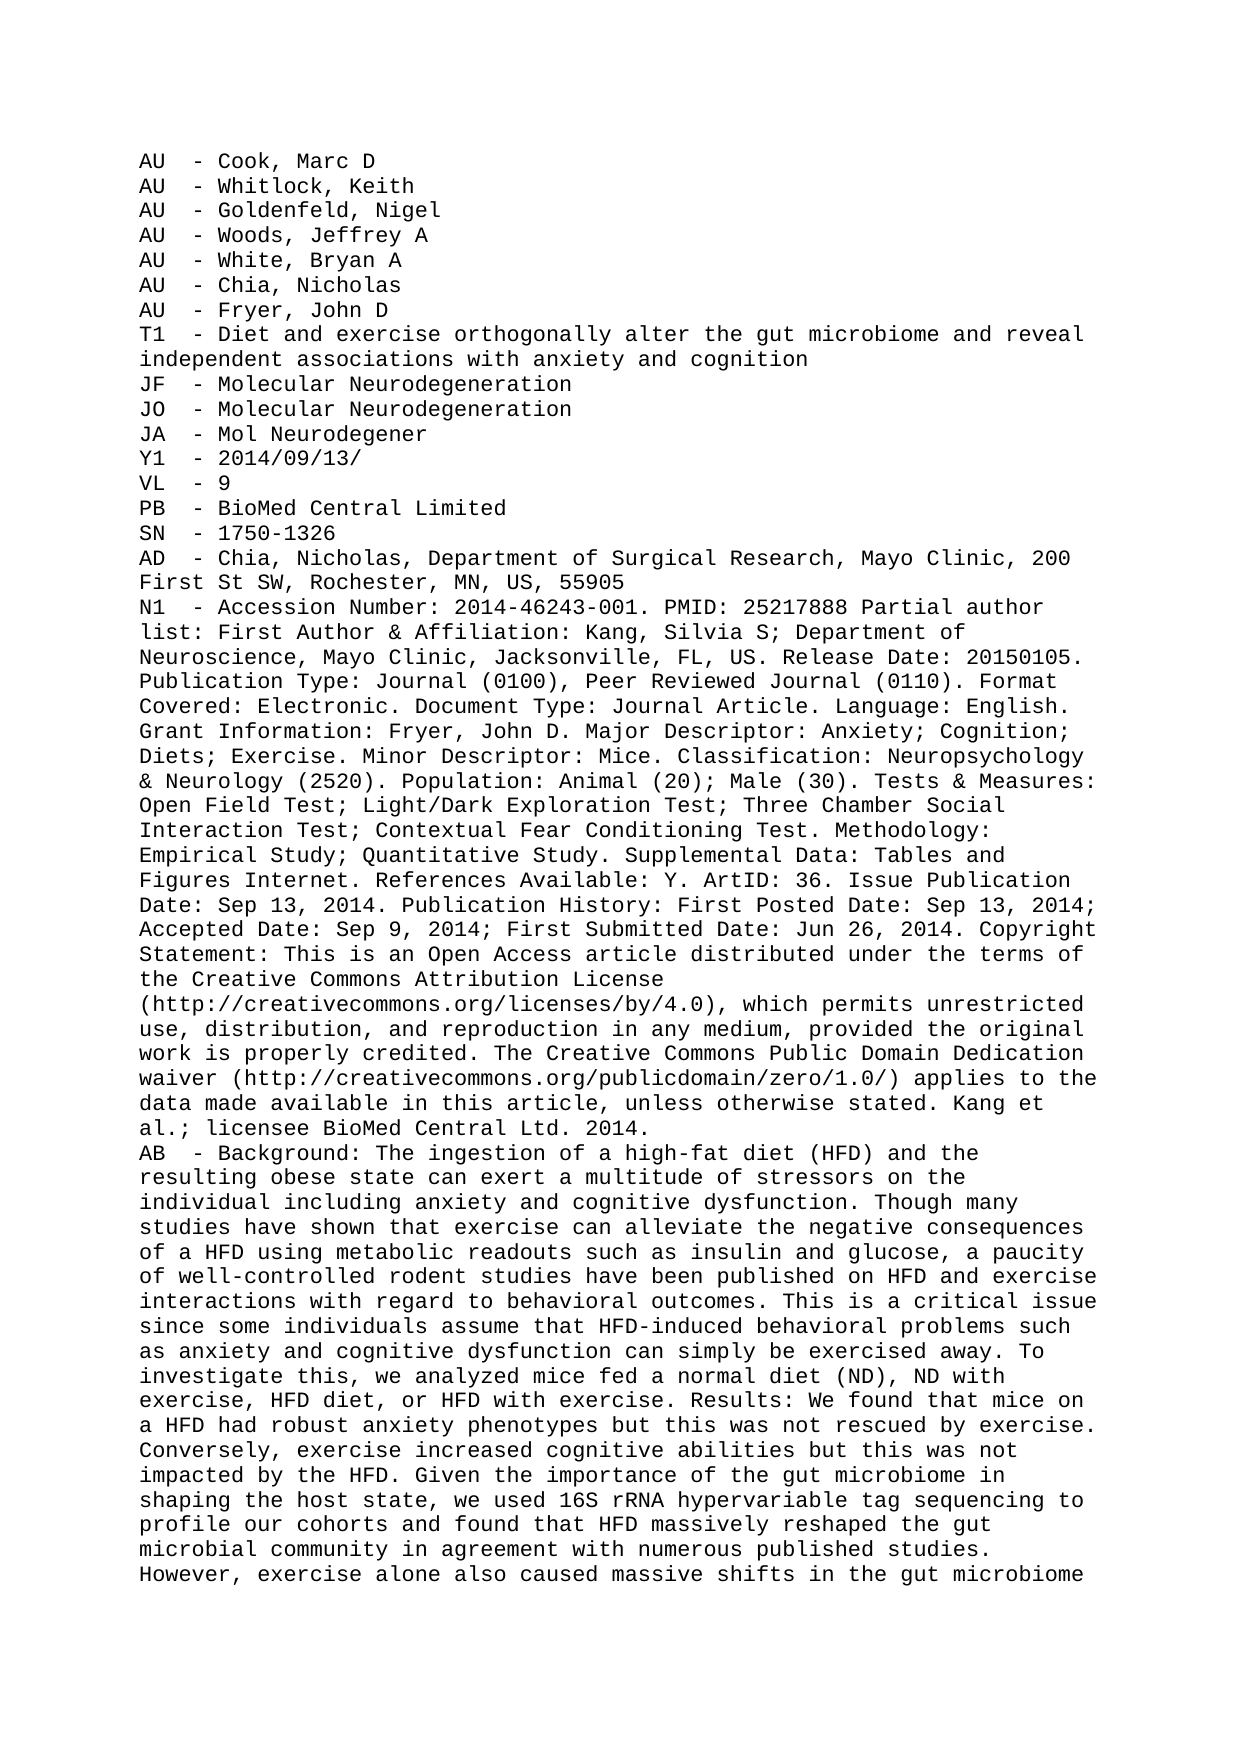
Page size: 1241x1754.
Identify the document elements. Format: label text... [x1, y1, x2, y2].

text JO - Molecular Neurodegeneration [139, 398, 1101, 423]
text AU - White, Bryan A [139, 249, 1101, 274]
text VL - 9 [139, 472, 1101, 497]
text SN - 1750-1326 [139, 522, 1101, 547]
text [139, 1142, 1101, 1588]
text AU - Woods, Jeffrey A [139, 224, 1101, 249]
text N1 - Accession Number: 2014-46243-001. PMID: 25217888 Partial author list: First Author & Affiliation: Kang, Silvia S; Department of Neuroscience, Mayo Clinic, Jacksonville, FL, US. Release Date: 20150105. Publication Type: Journal (0100), Peer Reviewed Journal (0110). Format Covered: Electronic. Document Type: Journal Article. Language: English. Grant Information: Fryer, John D. Major Descriptor: Anxiety; Cognition; Diets; Exercise. Minor Descriptor: Mice. Classification: Neuropsychology & Neurology (2520). Population: Animal (20); Male (30). Tests & Measures: Open Field Test; Light/Dark Exploration Test; Three Chamber Social Interaction Test; Contextual Fear Conditioning Test. Methodology: Empirical Study; Quantitative Study. Supplemental Data: Tables and Figures Internet. References Available: Y. ArtID: 36. Issue Publication Date: Sep 13, 2014. Publication History: First Posted Date: Sep 13, 2014; Accepted Date: Sep 9, 2014; First Submitted Date: Jun 26, 2014. Copyright Statement: This is an Open Access article distributed under the terms of the Creative Commons Attribution License (http://creativecommons.org/licenses/by/4.0), which permits unrestricted use, distribution, and reproduction in any medium, provided the original work is properly credited. The Creative Commons Public Domain Dedication waiver (http://creativecommons.org/publicdomain/zero/1.0/) applies to the data made available in this article, unless otherwise stated. Kang et al.; licensee BioMed Central Ltd. 2014. [139, 596, 1101, 1142]
text AU - Goldenfeld, Nigel [139, 199, 1101, 224]
text AU - Chia, Nicholas [139, 274, 1101, 299]
text JA - Mol Neurodegener [139, 423, 1101, 447]
text AD - Chia, Nicholas, Department of Surgical Research, Mayo Clinic, 200 First St SW, Rochester, MN, US, 55905 [139, 547, 1101, 596]
text AU - Whitlock, Keith [139, 175, 1101, 199]
text T1 - Diet and exercise orthogonally alter the gut microbiome and reveal independent associations with anxiety and cognition [139, 323, 1101, 373]
text PB - BioMed Central Limited [139, 497, 1101, 522]
text AU - Fryer, John D [139, 299, 1101, 323]
text AU - Cook, Marc D [139, 150, 1101, 175]
text JF - Molecular Neurodegeneration [139, 373, 1101, 398]
text Y1 - 2014/09/13/ [139, 447, 1101, 472]
